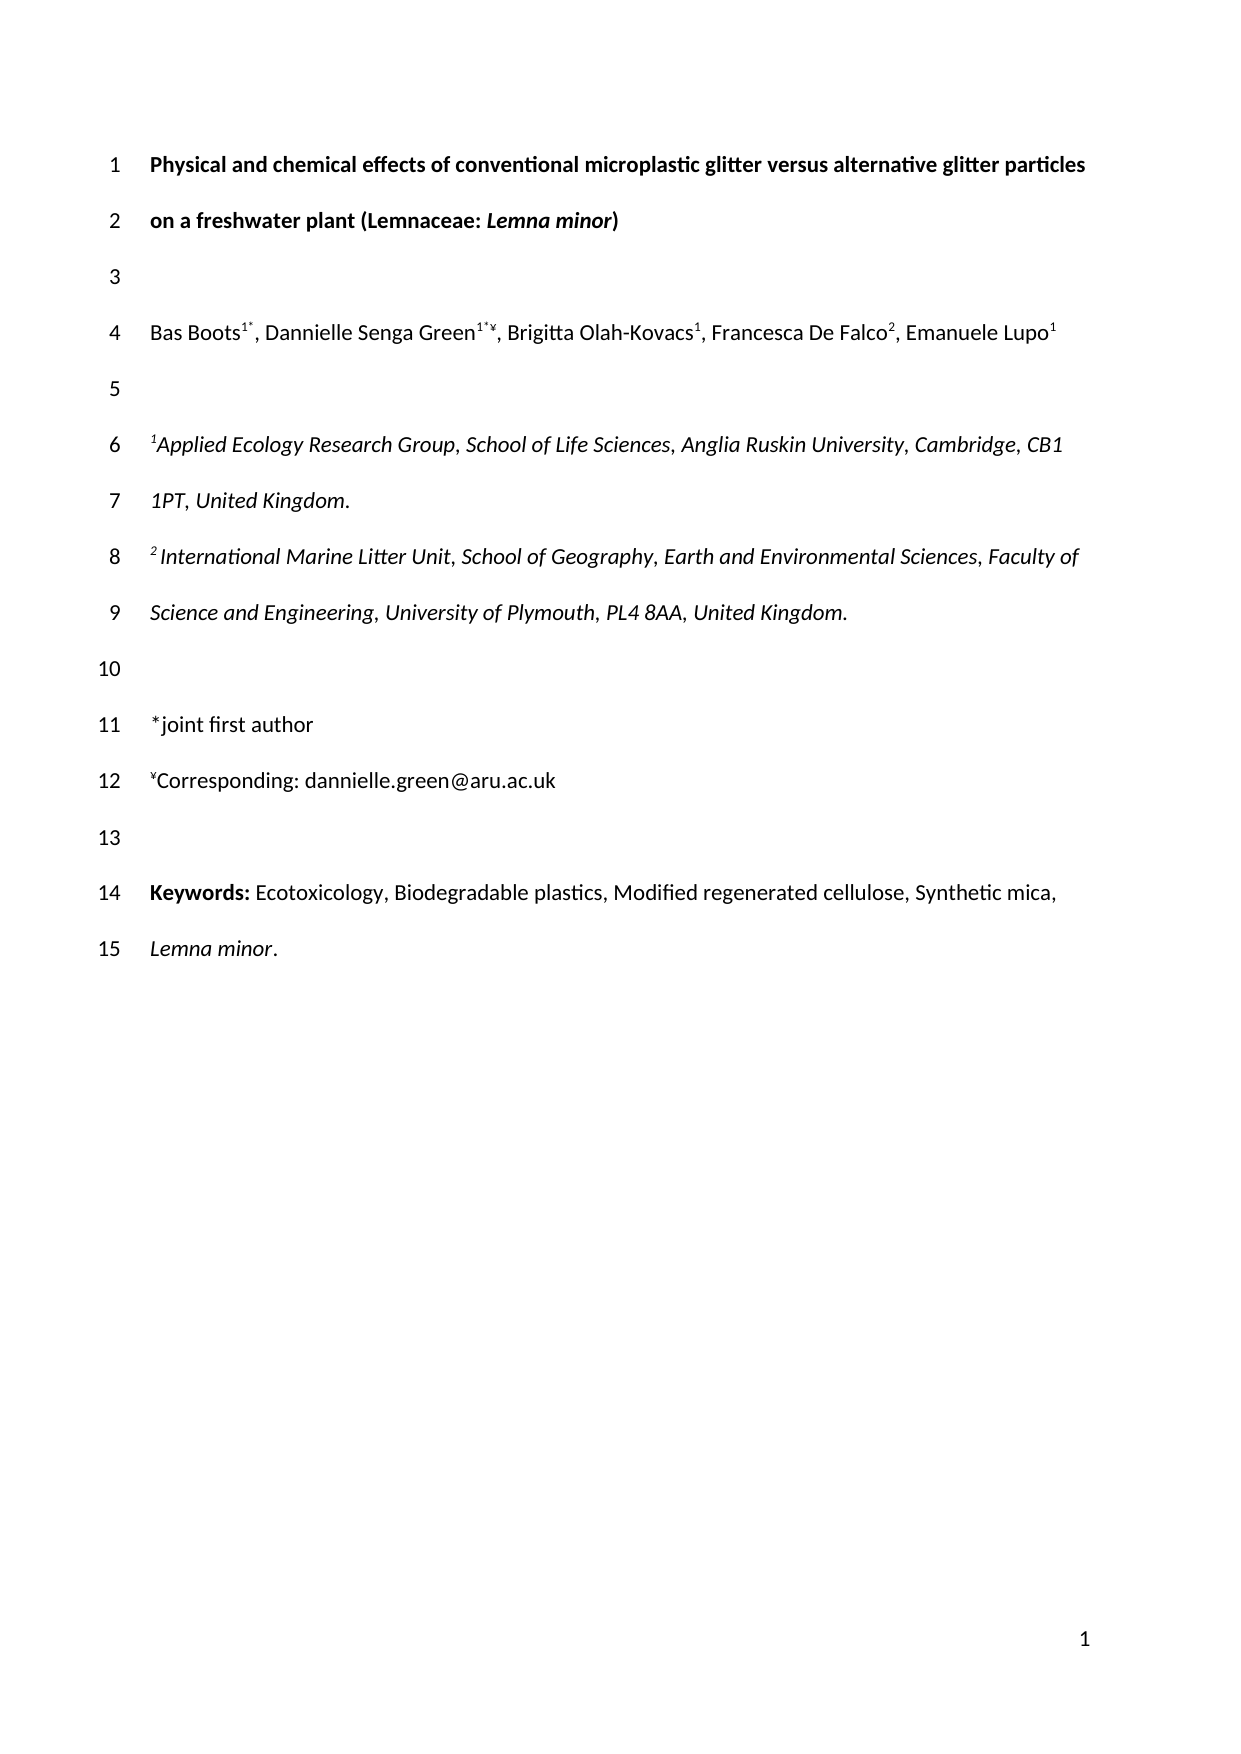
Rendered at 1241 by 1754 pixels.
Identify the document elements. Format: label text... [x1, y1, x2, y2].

list Keywords: Ecotoxicology, Biodegradable plastics, Modified regenerated cellulose, Synthetic mica, Lemna minor. [150, 878, 1090, 963]
text Bas Boots1*, Dannielle Senga Green1*¥, Brigitta Olah-Kovacs1, Francesca De Falco2, Emanuele Lupo1 [150, 318, 1090, 346]
text *joint first author [150, 710, 1090, 738]
text 1Applied Ecology Research Group, School of Life Sciences, Anglia Ruskin University, Cambridge, CB1 1PT, United Kingdom. [150, 430, 1090, 514]
text ¥Corresponding: dannielle.green@aru.ac.uk [150, 766, 1090, 794]
text Physical and chemical effects of conventional microplastic glitter versus alternative glitter particles on a freshwater plant (Lemnaceae: Lemna minor) [150, 150, 1090, 234]
text 2 International Marine Litter Unit, School of Geography, Earth and Environmental Sciences, Faculty of Science and Engineering, University of Plymouth, PL4 8AA, United Kingdom. [150, 542, 1090, 626]
